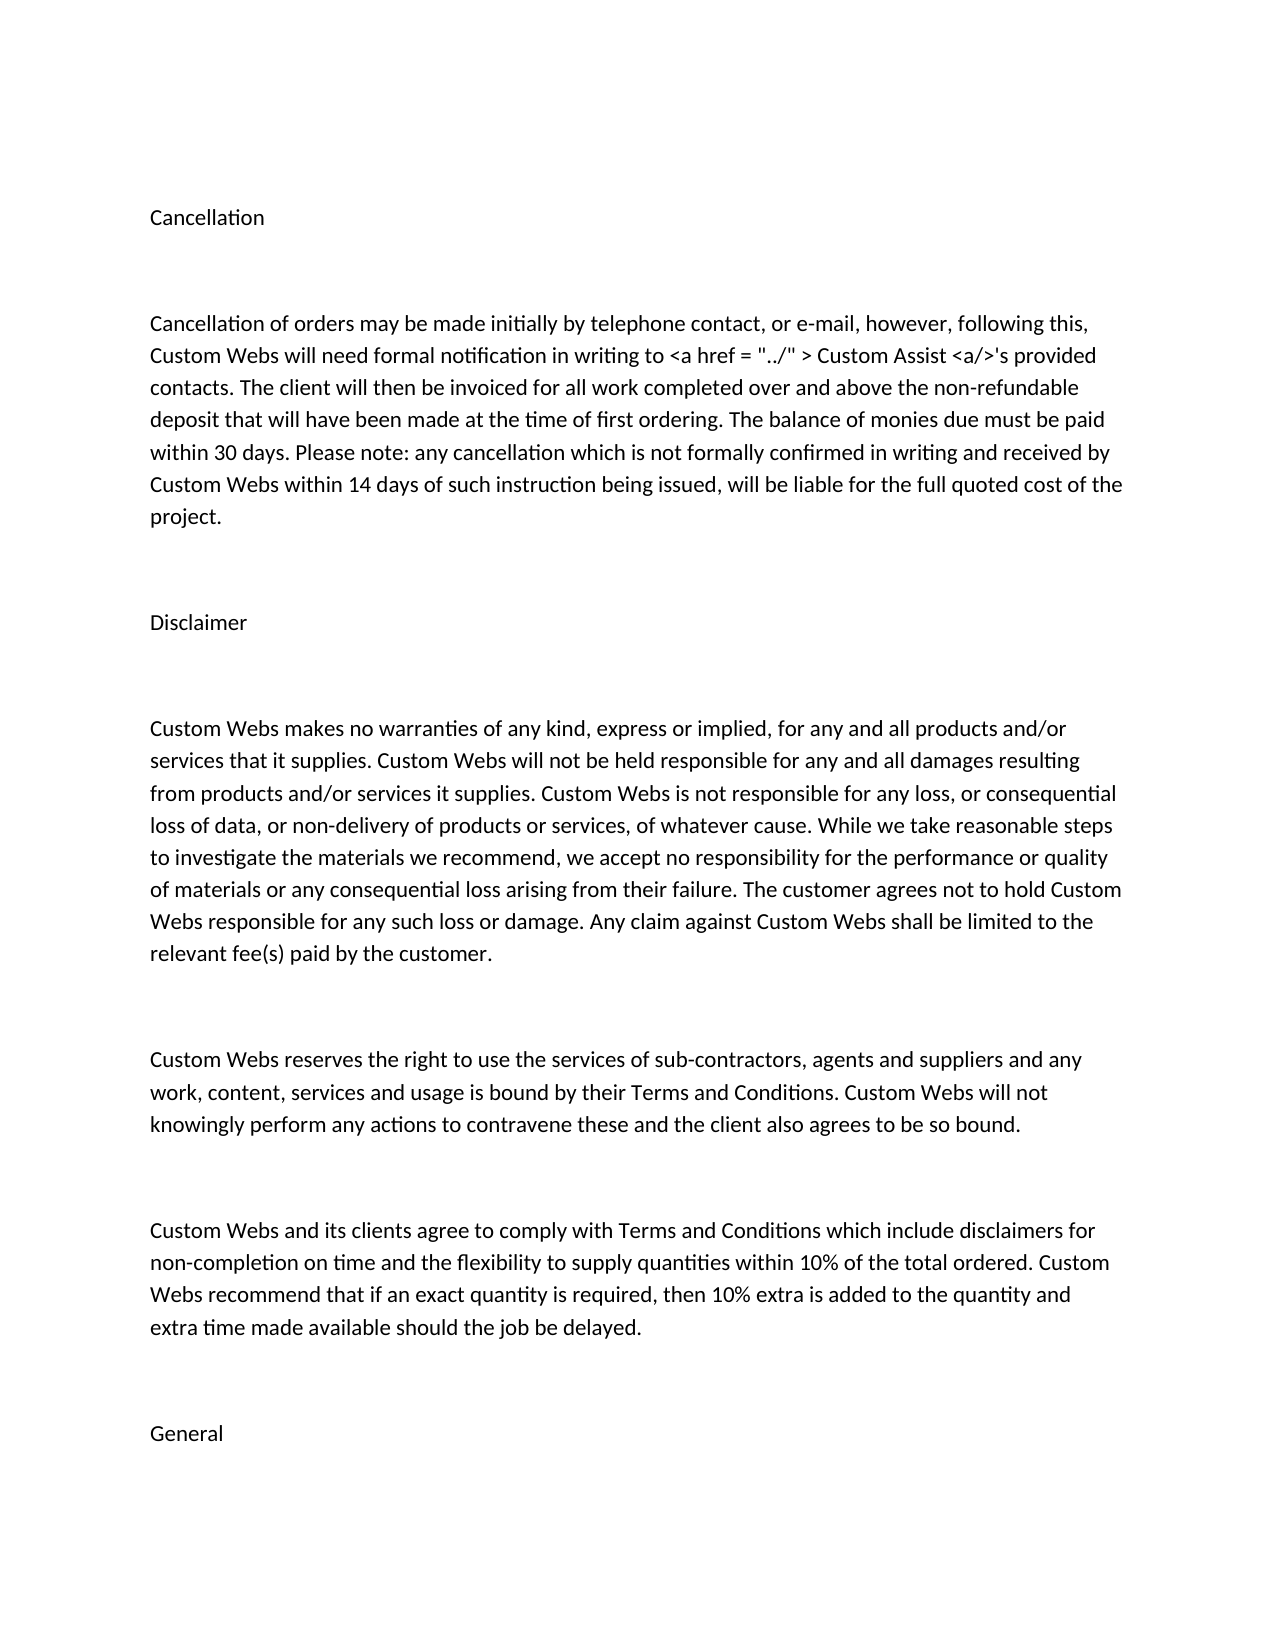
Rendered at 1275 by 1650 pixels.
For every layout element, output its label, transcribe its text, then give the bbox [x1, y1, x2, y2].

text Cancellation of orders may be made initially by telephone contact, or e-mail, however, following this, Custom Webs will need formal notification in writing to <a href = "../" > Custom Assist <a/>'s provided contacts. The client will then be invoiced for all work completed over and above the non-refundable deposit that will have been made at the time of first ordering. The balance of monies due must be paid within 30 days. Please note: any cancellation which is not formally confirmed in writing and received by Custom Webs within 14 days of such instruction being issued, will be liable for the full quoted cost of the project. [150, 309, 1125, 530]
text Cancellation [150, 203, 1125, 231]
text Disclaimer [150, 608, 1125, 636]
text Custom Webs makes no warranties of any kind, express or implied, for any and all products and/or services that it supplies. Custom Webs will not be held responsible for any and all damages resulting from products and/or services it supplies. Custom Webs is not responsible for any loss, or consequential loss of data, or non-delivery of products or services, of whatever cause. While we take reasonable steps to investigate the materials we recommend, we accept no responsibility for the performance or quality of materials or any consequential loss arising from their failure. The customer agrees not to hold Custom Webs responsible for any such loss or damage. Any claim against Custom Webs shall be limited to the relevant fee(s) paid by the customer. [150, 714, 1125, 968]
text Custom Webs reserves the right to use the services of sub-contractors, agents and suppliers and any work, content, services and usage is bound by their Terms and Conditions. Custom Webs will not knowingly perform any actions to contravene these and the client also agrees to be so bound. [150, 1046, 1125, 1138]
text General [150, 1419, 1125, 1447]
text Custom Webs and its clients agree to comply with Terms and Conditions which include disclaimers for non-completion on time and the flexibility to supply quantities within 10% of the total ordered. Custom Webs recommend that if an exact quantity is required, then 10% extra is added to the quantity and extra time made available should the job be delayed. [150, 1216, 1125, 1341]
